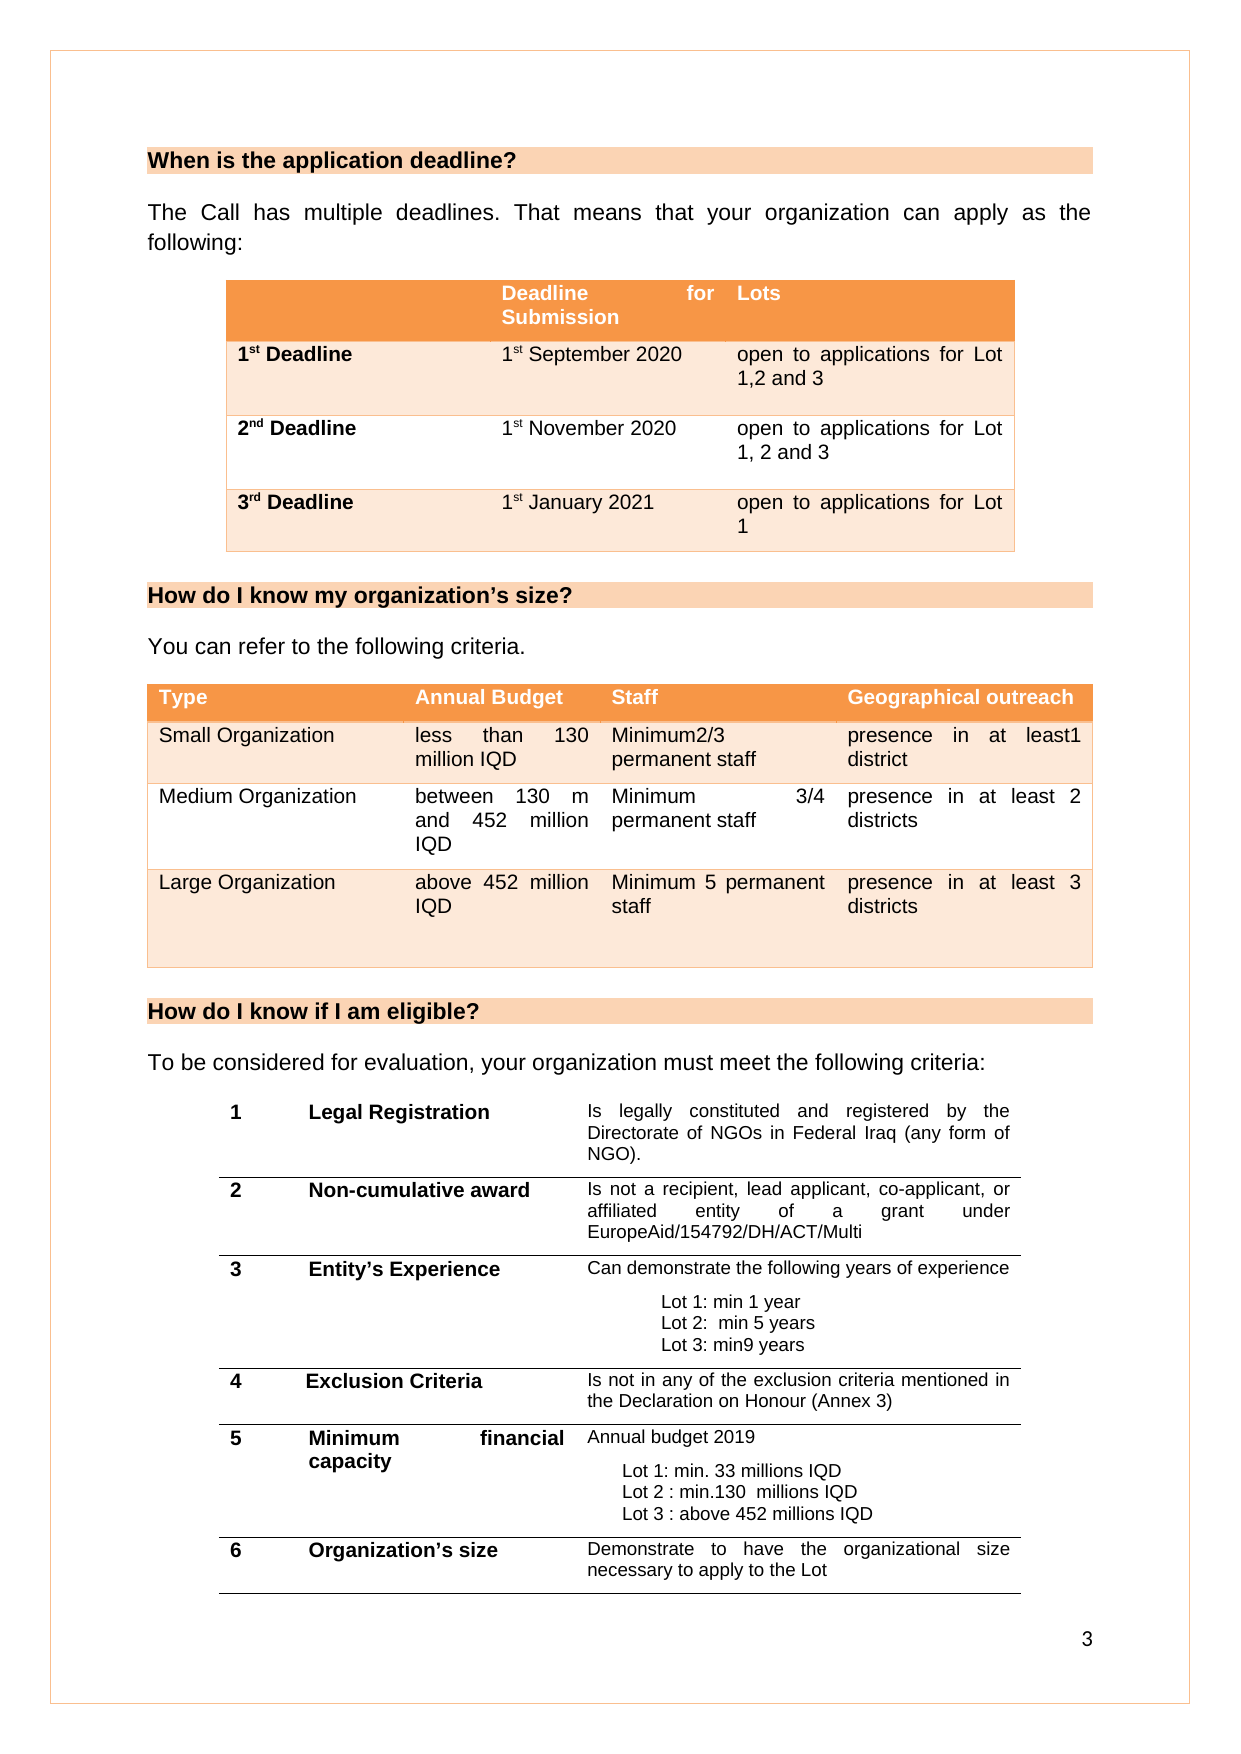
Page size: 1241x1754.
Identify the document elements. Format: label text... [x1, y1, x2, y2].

table_cell Annual budget 2019 Lot 1: min. 33 millions IQD Lot 2 : min.130 millions IQD Lot 3 : above 452 millions IQD [576, 1425, 1021, 1537]
table_cell Medium Organization [148, 784, 404, 869]
table_cell 4 [219, 1369, 259, 1424]
table_header Lots [726, 281, 1014, 341]
table_cell Large Organization [148, 870, 404, 967]
table_cell above 452 million IQD [404, 870, 600, 967]
table_cell 1st January 2021 [490, 490, 726, 551]
table_cell Organization’s size [260, 1538, 576, 1593]
text You can refer to the following criteria. [147, 633, 1093, 659]
table_cell between 130 m and 452 million IQD [404, 784, 600, 869]
table_header Type [148, 685, 403, 721]
table_cell Small Organization [148, 723, 404, 783]
table_cell 2 [219, 1178, 259, 1255]
table_cell Non-cumulative award [260, 1178, 576, 1255]
table_cell open to applications for Lot 1 [726, 490, 1014, 551]
table_cell Minimum financial capacity [260, 1425, 576, 1537]
table_header Staff [601, 685, 836, 721]
table_cell 1st Deadline [227, 342, 490, 415]
table_cell Is not in any of the exclusion criteria mentioned in the Declaration on Honour (Annex 3) [576, 1369, 1021, 1424]
table_cell 6 [219, 1538, 259, 1593]
text To be considered for evaluation, your organization must meet the following criteria: [147, 1049, 1093, 1075]
table_cell Can demonstrate the following years of experience Lot 1: min 1 year Lot 2: min 5 years Lot 3: min9 years [576, 1256, 1021, 1368]
text When is the application deadline? [147, 147, 1093, 174]
table_cell less than 130 million IQD [404, 723, 600, 783]
table_cell 3 [219, 1256, 259, 1368]
table_header Geographical outreach [837, 685, 1092, 721]
table_header Is legally constituted and registered by the Directorate of NGOs in Federal Iraq (any form of NGO). [576, 1100, 1021, 1177]
table_cell open to applications for Lot 1,2 and 3 [726, 342, 1014, 415]
table_cell Demonstrate to have the organizational size necessary to apply to the Lot [576, 1538, 1021, 1593]
table_cell Minimum 3/4 permanent staff [600, 784, 836, 869]
table_cell Minimum2/3 permanent staff [600, 723, 836, 783]
table_cell presence in at least1 district [836, 723, 1092, 783]
text How do I know if I am eligible? [147, 998, 1093, 1024]
table_cell presence in at least 2 districts [836, 784, 1092, 869]
table_header 1 [219, 1100, 259, 1177]
table_cell 3rd Deadline [227, 490, 490, 551]
table_cell 5 [219, 1425, 259, 1537]
table_header Deadline for Submission [491, 281, 725, 341]
table_header Legal Registration [260, 1100, 576, 1177]
table_cell 1st November 2020 [490, 416, 726, 489]
text How do I know my organization’s size? [147, 582, 1093, 608]
table_header Annual Budget [404, 685, 600, 721]
table_cell open to applications for Lot 1, 2 and 3 [726, 416, 1014, 489]
table_cell Minimum 5 permanent staff [600, 870, 836, 967]
table_cell Entity’s Experience [260, 1256, 576, 1368]
table_cell presence in at least 3 districts [836, 870, 1092, 967]
table_cell 1st September 2020 [490, 342, 726, 415]
text The Call has multiple deadlines. That means that your organization can apply as the following: [147, 198, 1093, 255]
table_cell Exclusion Criteria [260, 1369, 576, 1424]
table_cell 2nd Deadline [227, 416, 490, 489]
table_cell Is not a recipient, lead applicant, co-applicant, or affiliated entity of a grant under EuropeAid/154792/DH/ACT/Multi [576, 1178, 1021, 1255]
table_header [227, 281, 490, 341]
